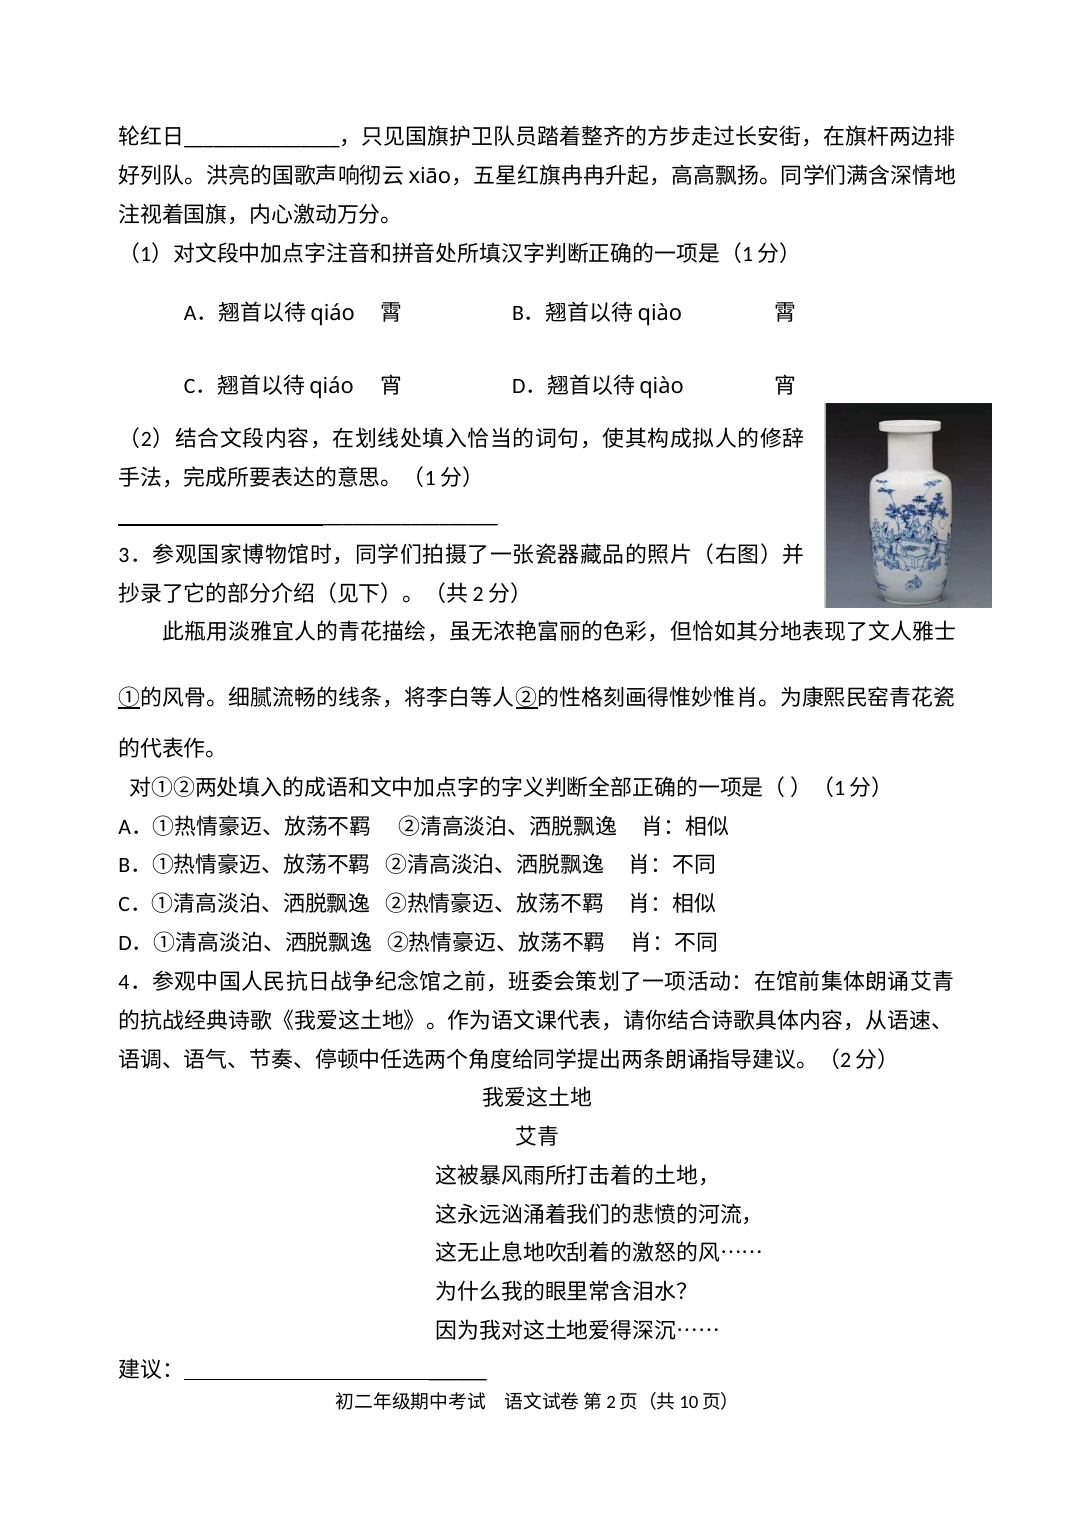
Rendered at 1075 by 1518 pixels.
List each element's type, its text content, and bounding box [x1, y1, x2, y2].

text （1）对文段中加点字注音和拼音处所填汉字判断正确的一项是（1分） [118, 236, 957, 268]
text B．①热情豪迈、放荡不羁 ②清高淡泊、洒脱飘逸 肖：不同 [118, 847, 957, 879]
text 这无止息地吹刮着的激怒的风…… [118, 1235, 957, 1267]
text （2）结合文段内容，在划线处填入恰当的词句，使其构成拟人的修辞手法，完成所要表达的意思。（1分） [118, 420, 824, 492]
text 4．参观中国人民抗日战争纪念馆之前，班委会策划了一项活动：在馆前集体朗诵艾青的抗战经典诗歌《我爱这土地》。作为语文课代表，请你结合诗歌具体内容，从语速、语调、语气、节奏、停顿中任选两个角度给同学提出两条朗诵指导建议。（2分） [118, 963, 957, 1074]
text 3．参观国家博物馆时，同学们拍摄了一张瓷器藏品的照片（右图）并抄录了它的部分介绍（见下）。（共2分） [118, 536, 824, 608]
picture [824, 403, 992, 608]
text 建议： ______ [118, 1351, 957, 1384]
text A．①热情豪迈、放荡不羁 ②清高淡泊、洒脱飘逸 肖：相似 [118, 808, 957, 841]
text C．①清高淡泊、洒脱飘逸 ②热情豪迈、放荡不羁 肖：相似 [118, 886, 957, 918]
text C．翘首以待qiáo 宵 D．翘首以待qiào 宵 [118, 347, 957, 412]
text __________________ [118, 498, 824, 530]
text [118, 119, 957, 229]
text 艾青 [118, 1119, 957, 1151]
text 为什么我的眼里常含泪水？ [118, 1274, 957, 1306]
text 对①②两处填入的成语和文中加点字的字义判断全部正确的一项是（ ）（1分） [118, 769, 957, 802]
text 这永远汹涌着我们的悲愤的河流， [118, 1196, 957, 1229]
text 我爱这土地 [118, 1080, 957, 1112]
text 此瓶用淡雅宜人的青花描绘，虽无浓艳富丽的色彩，但恰如其分地表现了文人雅士①的风骨。细腻流畅的线条，将李白等人②的性格刻画得惟妙惟肖。为康熙民窑青花瓷的代表作。 [118, 614, 957, 763]
text A．翘首以待qiáo 霄 B．翘首以待qiào 霄 [118, 274, 957, 339]
text D．①清高淡泊、洒脱飘逸 ②热情豪迈、放荡不羁 肖：不同 [118, 924, 957, 957]
text 因为我对这土地爱得深沉…… [118, 1312, 957, 1345]
text 这被暴风雨所打击着的土地， [118, 1157, 957, 1190]
